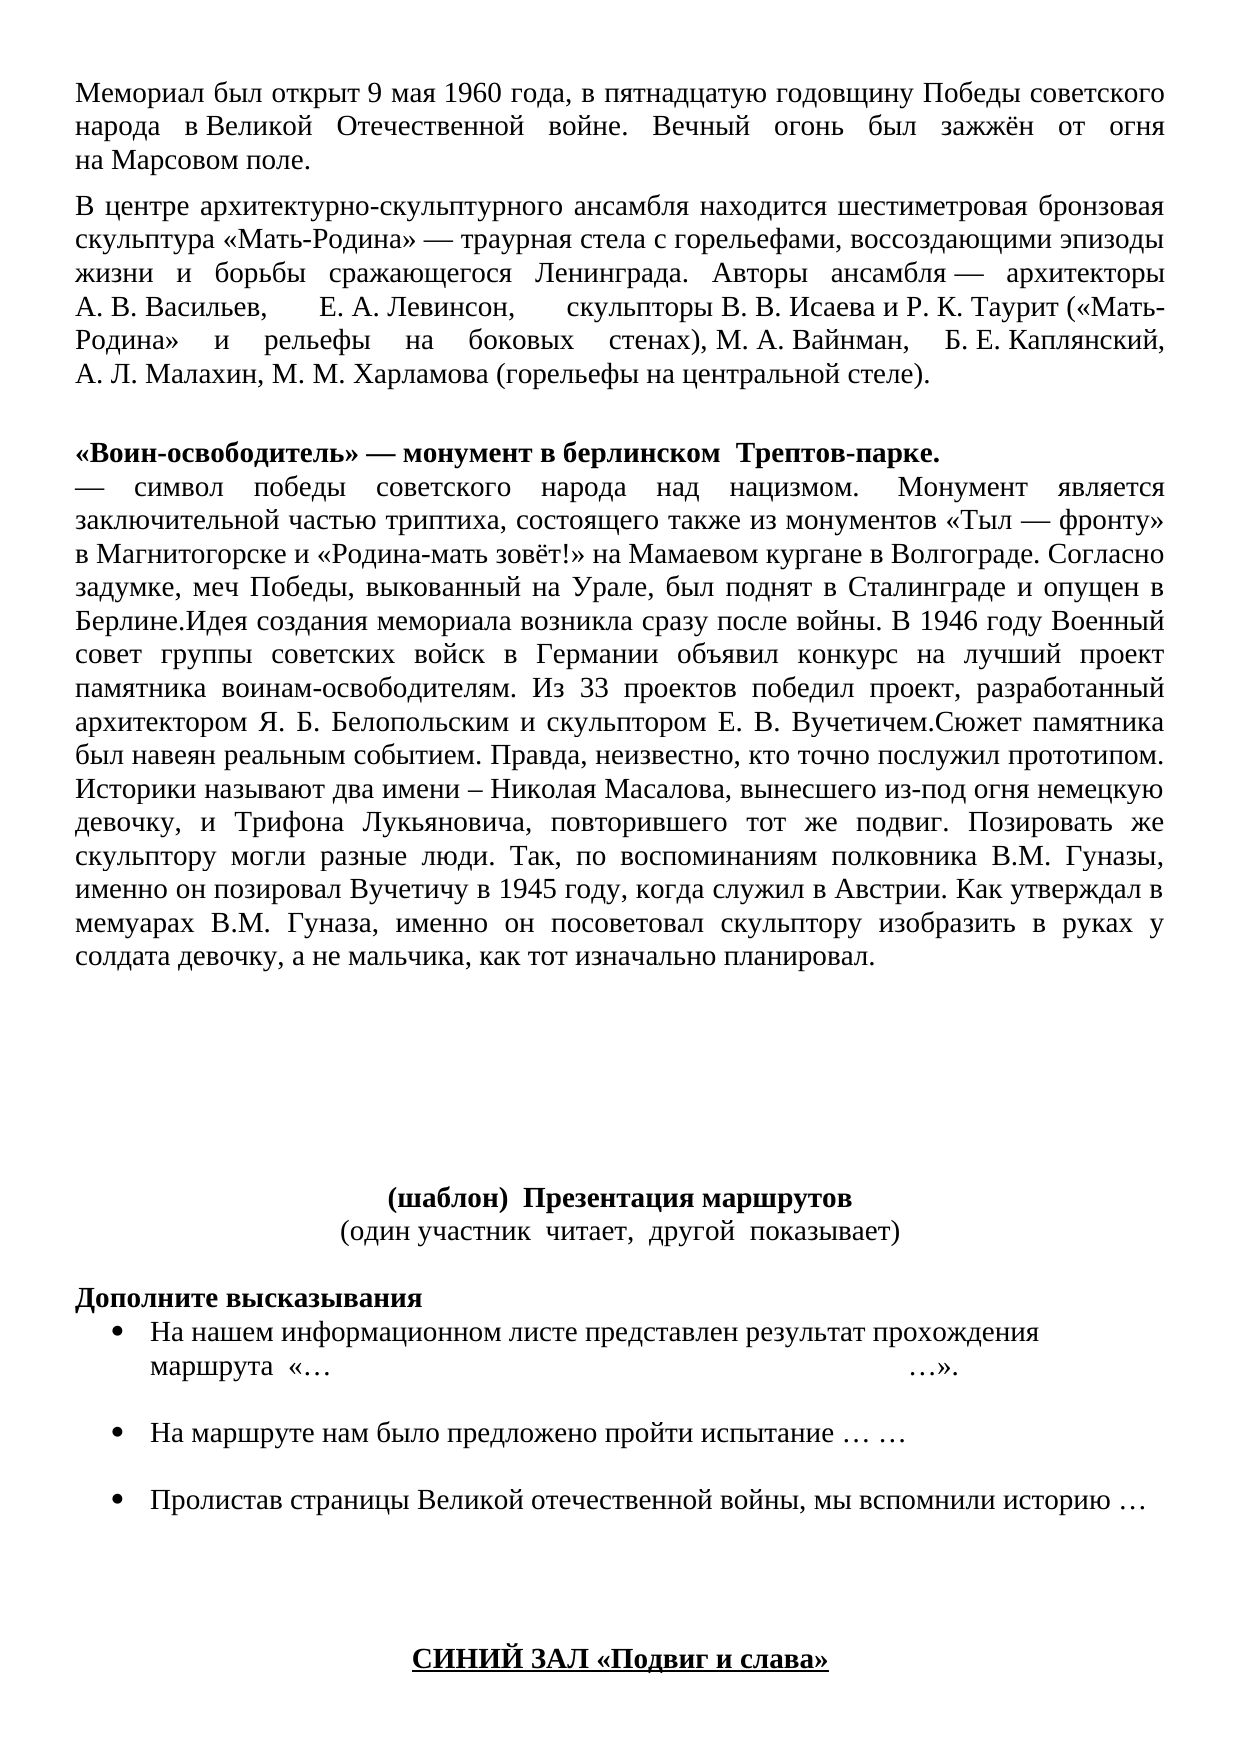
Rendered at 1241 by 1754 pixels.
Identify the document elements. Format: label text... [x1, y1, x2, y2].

list На нашем информационном листе представлен результат прохождения маршрута «… …». [112, 1314, 1165, 1381]
text — символ победы советского народа над нацизмом. Монумент является заключительной частью триптиха, состоящего также из монументов «Тыл — фронту» в Магнитогорске и «Родина-мать зовёт!» на Мамаевом кургане в Волгограде. Согласно задумке, меч Победы, выкованный на Урале, был поднят в Сталинграде и опущен в Берлине.Идея создания мемориала возникла сразу после войны. В 1946 году Военный совет группы советских войск в Германии объявил конкурс на лучший проект памятника воинам-освободителям. Из 33 проектов победил проект, разработанный архитектором Я. Б. Белопольским и скульптором Е. В. Вучетичем.Сюжет памятника был навеян реальным событием. Правда, неизвестно, кто точно послужил прототипом. Историки называют два имени – Николая Масалова, вынесшего из-под огня немецкую девочку, и Трифона Лукьяновича, повторившего тот же подвиг. Позировать же скульптору могли разные люди. Так, по воспоминаниям полковника В.М. Гуназы, именно он позировал Вучетичу в 1945 году, когда служил в Австрии. Как утверждал в мемуарах В.М. Гуназа, именно он посоветовал скульптору изобразить в руках у солдата девочку, а не мальчика, как тот изначально планировал. [75, 469, 1165, 637]
text (шаблон) Презентация маршрутов [75, 1180, 1165, 1213]
text Мемориал был открыт 9 мая 1960 года, в пятнадцатую годовщину Победы советского народа в Великой Отечественной войне. Вечный огонь был зажжён от огня на Марсовом поле. [75, 75, 1165, 176]
list Пролистав страницы Великой отечественной войны, мы вспомнили историю … [112, 1482, 1165, 1516]
list На маршруте нам было предложено пройти испытание … … [112, 1415, 1165, 1448]
text Дополните высказывания [75, 1280, 1165, 1314]
text В центре архитектурно-скульптурного ансамбля находится шестиметровая бронзовая скульптура «Мать-Родина» — траурная стела с горельефами, воссоздающими эпизоды жизни и борьбы сражающегося Ленинграда. Авторы ансамбля — архитекторы А. В. Васильев, Е. А. Левинсон, скульпторы В. В. Исаева и Р. К. Таурит («Мать-Родина» и рельефы на боковых стенах), М. А. Вайнман, Б. Е. Каплянский, А. Л. Малахин, М. М. Харламова (горельефы на центральной стеле). [75, 188, 1165, 389]
text (один участник читает, другой показывает) [75, 1213, 1165, 1247]
text «Воин-освободитель» — монумент в берлинском Трептов-парке. [75, 435, 1165, 469]
text СИНИЙ ЗАЛ «Подвиг и слава» [75, 1641, 1165, 1674]
